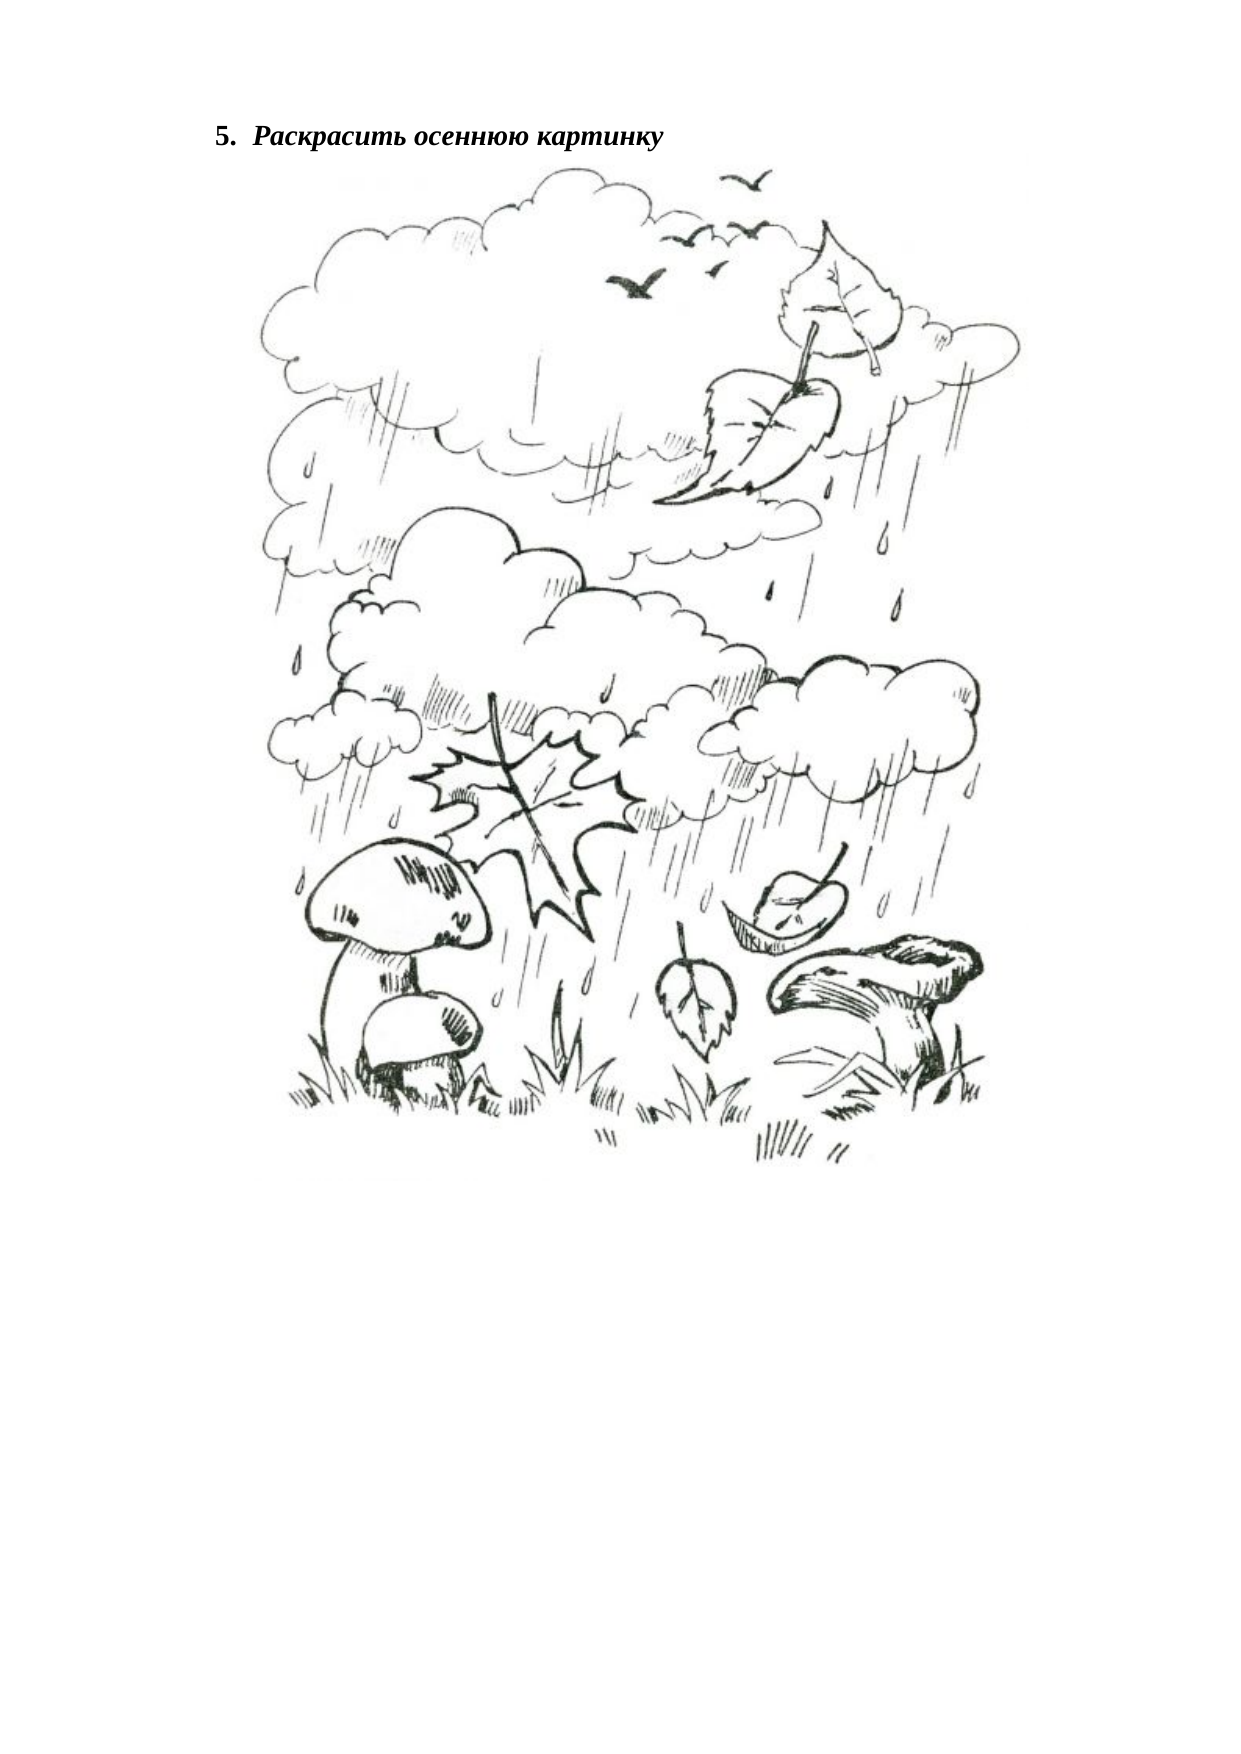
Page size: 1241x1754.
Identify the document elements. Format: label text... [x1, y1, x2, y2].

picture [252, 153, 1029, 1181]
